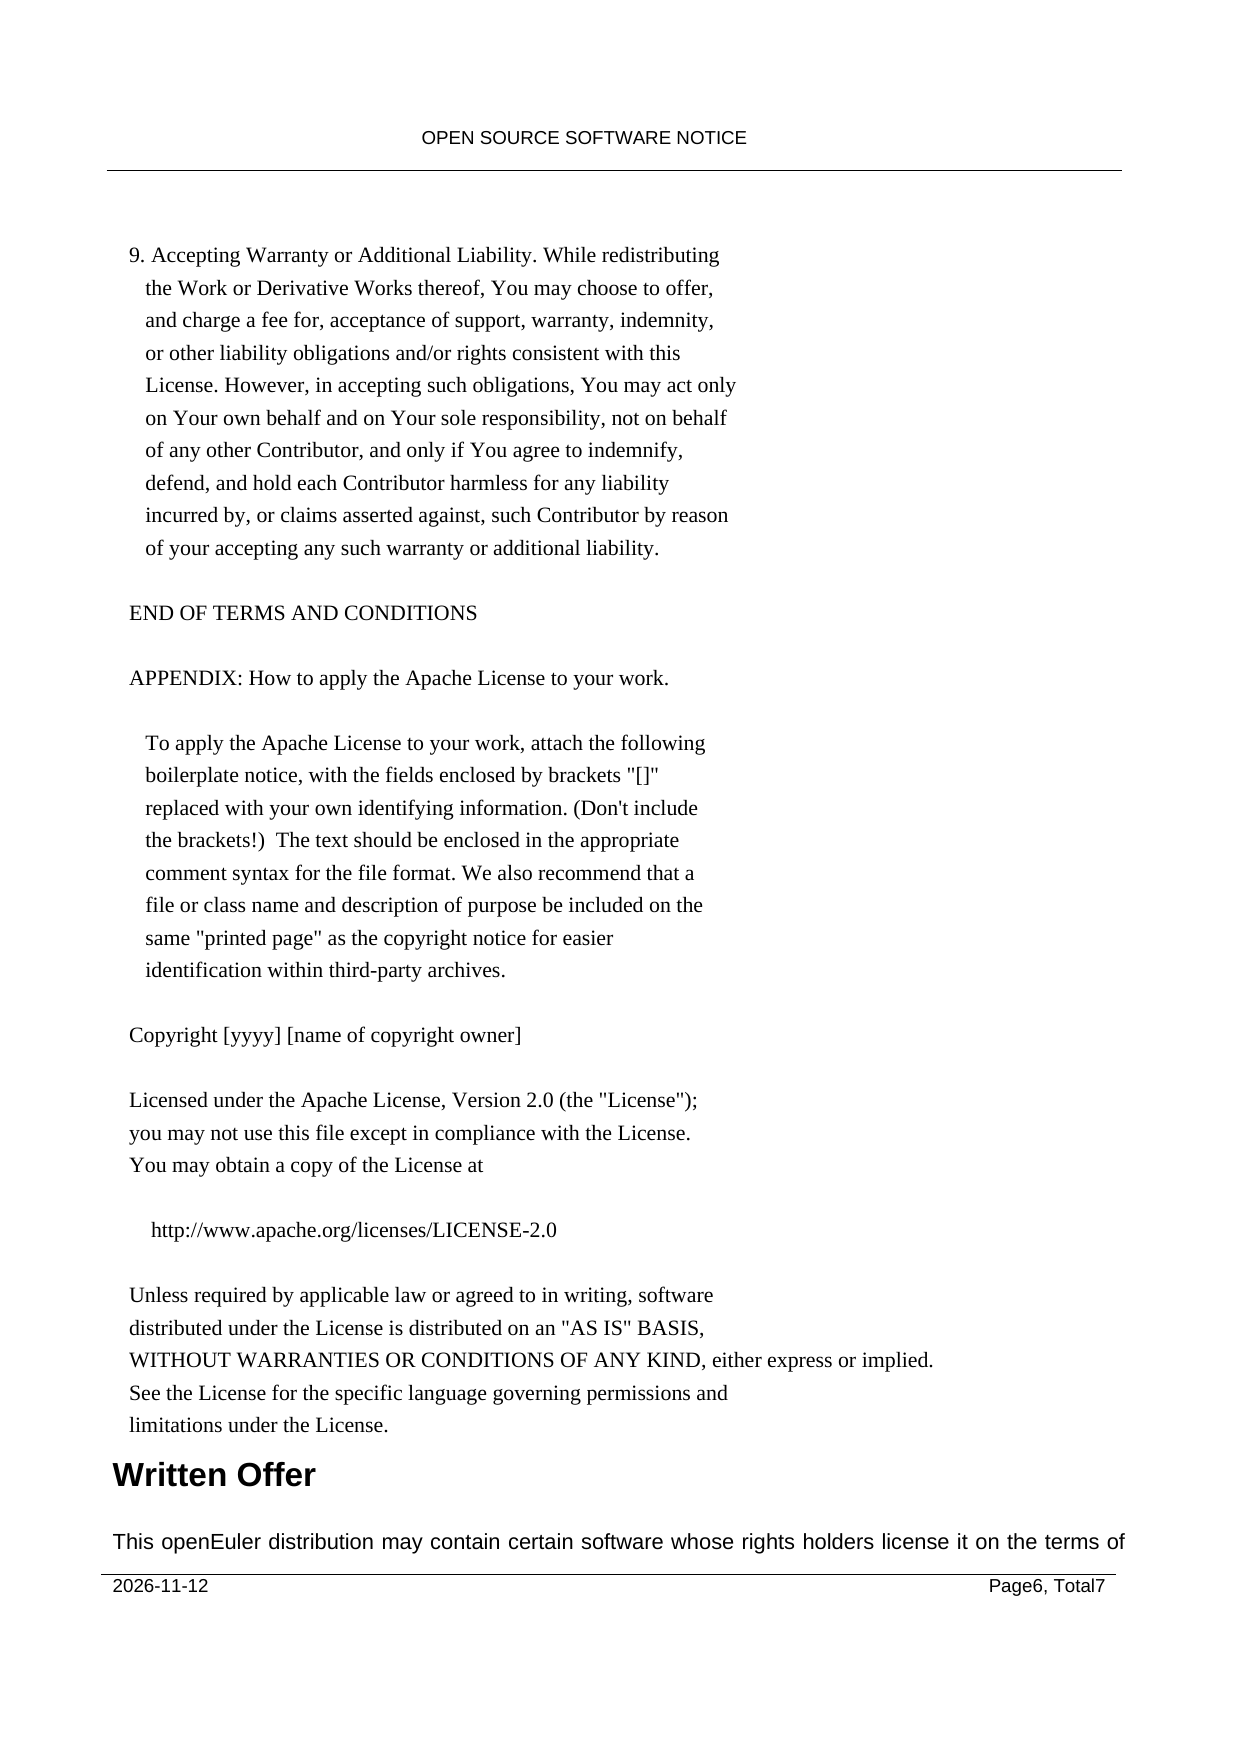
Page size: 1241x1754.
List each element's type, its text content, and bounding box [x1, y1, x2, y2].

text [112, 1526, 1128, 1558]
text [112, 206, 1128, 1441]
text Written Offer [112, 1441, 1128, 1506]
